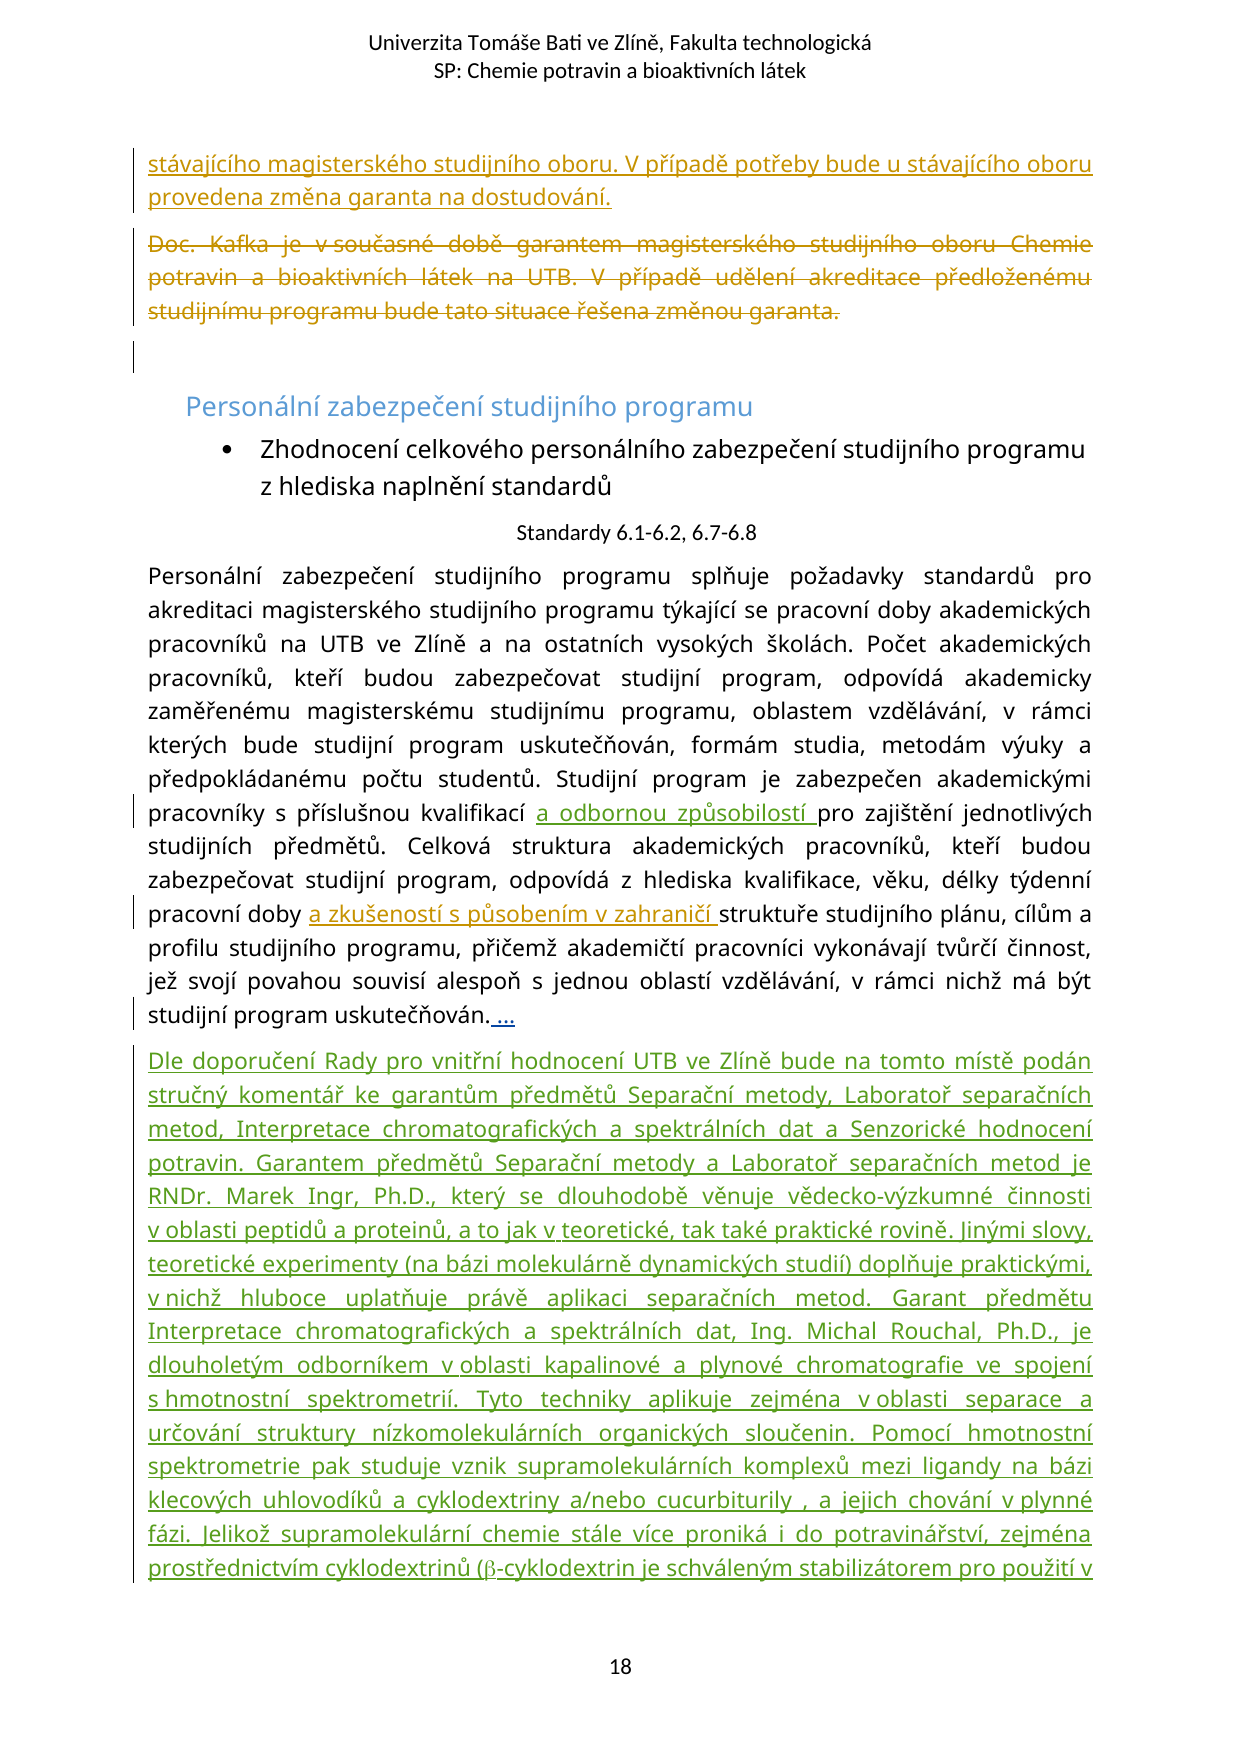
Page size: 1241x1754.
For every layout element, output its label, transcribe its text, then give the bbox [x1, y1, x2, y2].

subtitle Personální zabezpečení studijního programu [185, 388, 1093, 424]
text Standardy 6.1-6.2, 6.7-6.8 [148, 518, 1093, 546]
text Personální zabezpečení studijního programu splňuje požadavky standardů pro akreditaci magisterského studijního programu týkající se pracovní doby akademických pracovníků na UTB ve Zlíně a na ostatních vysokých školách. Počet akademických pracovníků, kteří budou zabezpečovat studijní program, odpovídá akademicky zaměřenému magisterskému studijnímu programu, oblastem vzdělávání, v rámci kterých bude studijní program uskutečňován, formám studia, metodám výuky a předpokládanému počtu studentů. Studijní program je zabezpečen akademickými pracovníky s příslušnou kvalifikací pro zajištění jednotlivých studijních předmětů. Celková struktura akademických pracovníků, kteří budou zabezpečovat studijní program, odpovídá z hlediska kvalifikace, věku, délky týdenní pracovní doby struktuře studijního plánu, cílům a profilu studijního programu, přičemž akademičtí pracovníci vykonávají tvůrčí činnost, jež svojí povahou souvisí alespoň s jednou oblastí vzdělávání, v rámci nichž má být studijní program uskutečňován. [148, 560, 1093, 1030]
subtitle Zhodnocení celkového personálního zabezpečení studijního programu z hlediska naplnění standardů [223, 432, 1093, 502]
